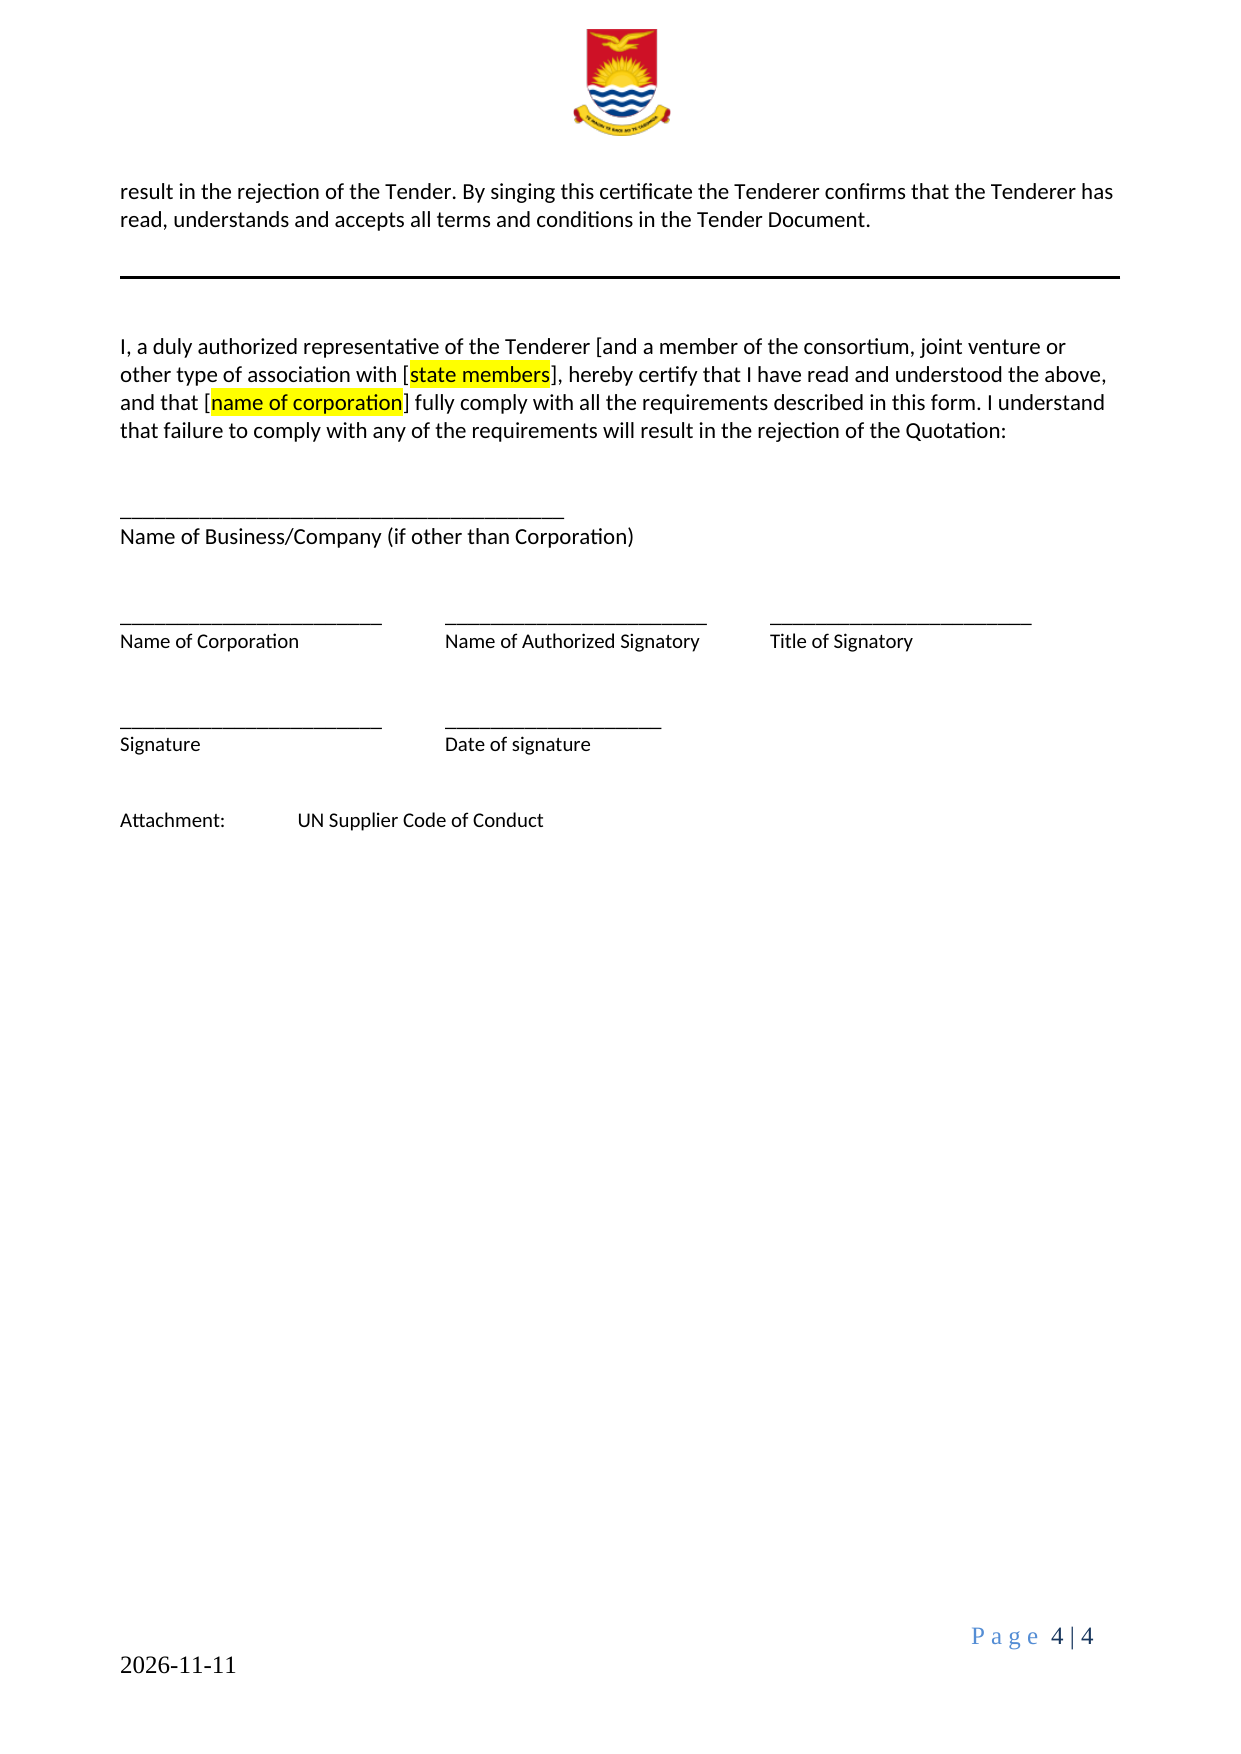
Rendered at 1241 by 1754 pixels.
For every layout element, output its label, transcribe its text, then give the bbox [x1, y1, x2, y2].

text Attachment: UN Supplier Code of Conduct [120, 807, 1120, 832]
text I, a duly authorized representative of the Tenderer [and a member of the consortium, joint venture or other type of association with [state members], hereby certify that I have read and understood the above, and that [name of corporation] fully comply with all the requirements described in this form. I understand that failure to comply with any of the requirements will result in the rejection of the Quotation: [120, 332, 1120, 444]
picture [573, 29, 671, 136]
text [120, 177, 1120, 233]
text _______________________ _______________________ _______________________ Name of Corporation Name of Authorized Signatory Title of Signatory [120, 600, 1120, 654]
text _______________________________________ Name of Business/Company (if other than Corporation) [120, 494, 1120, 550]
text _______________________ ___________________ Signature Date of signature [120, 704, 1120, 757]
